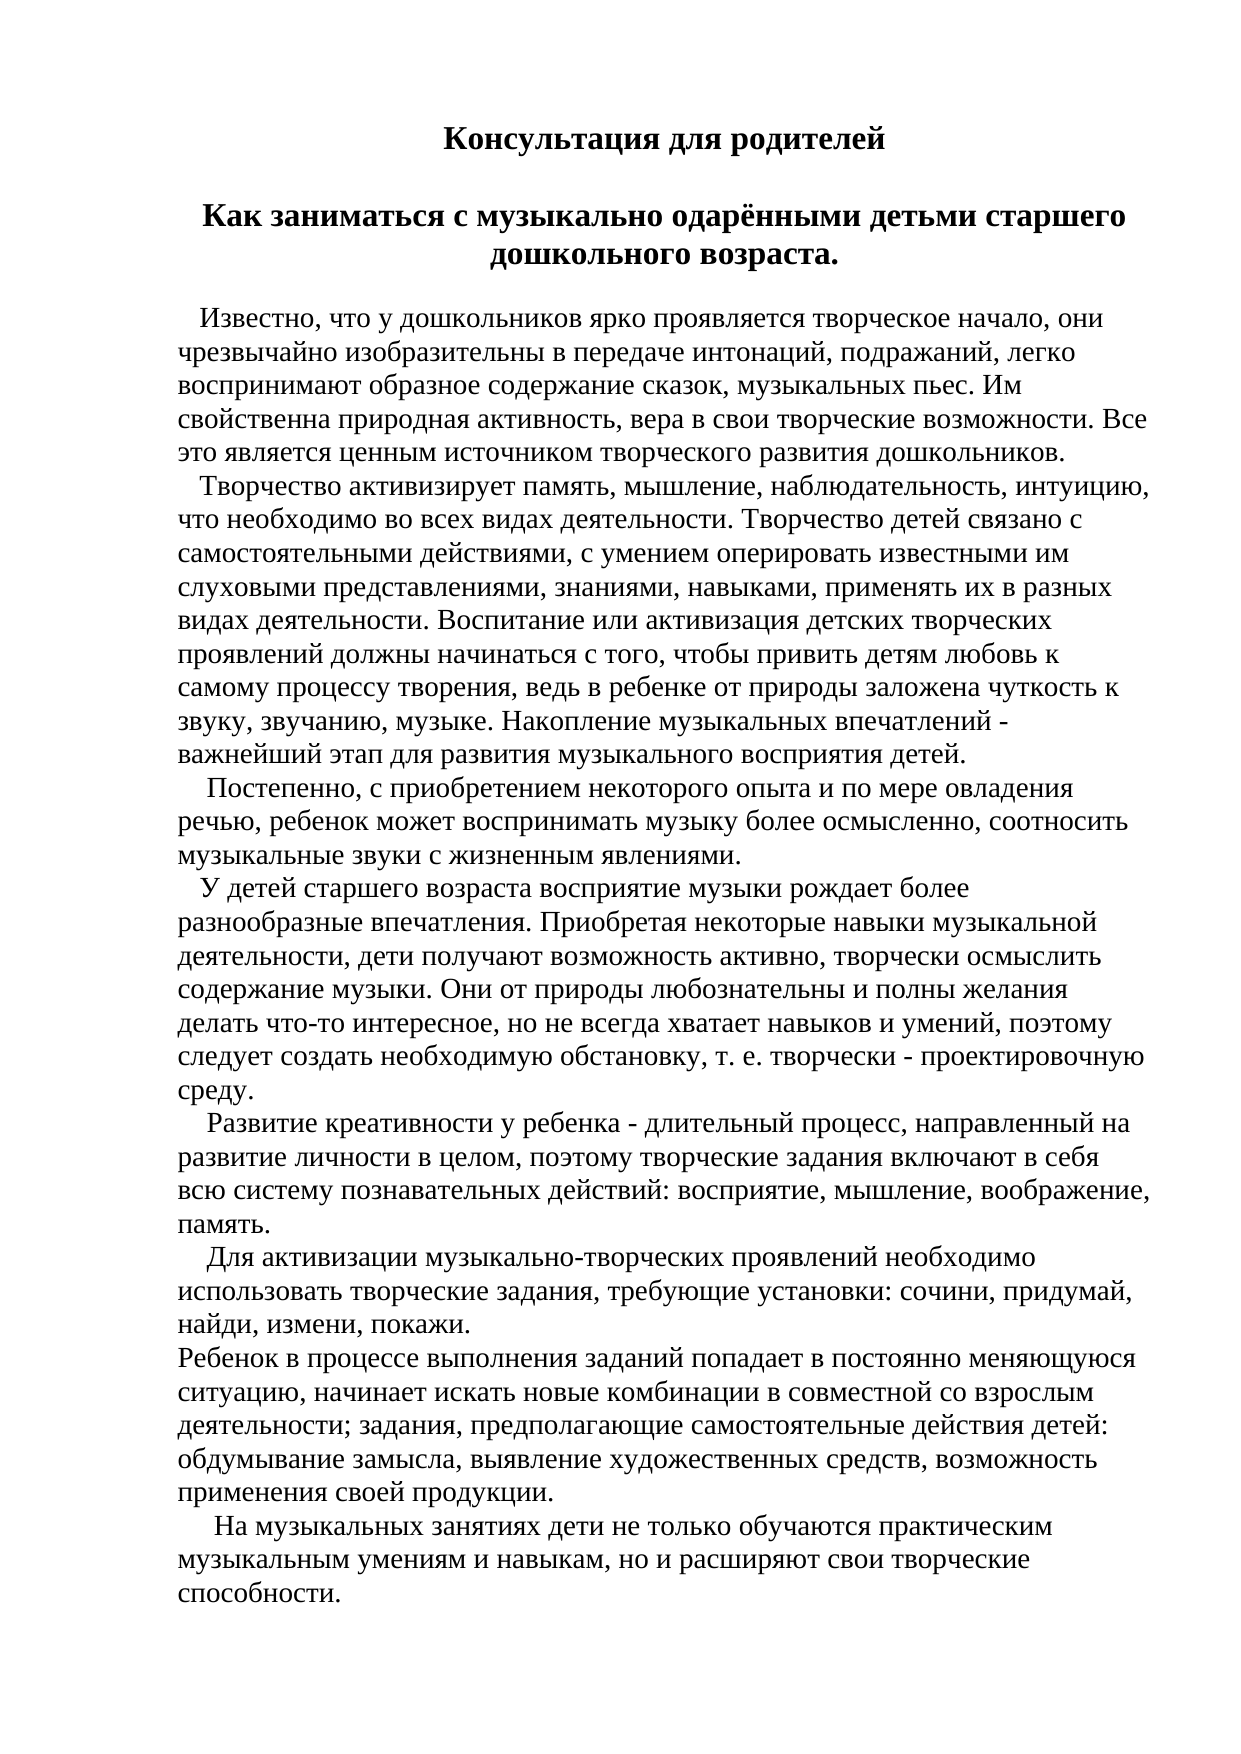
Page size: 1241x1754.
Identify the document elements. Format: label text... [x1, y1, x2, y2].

text У детей старшего возраста восприятие музыки рождает более разнообразные впечатления. Приобретая некоторые навыки музыкальной деятельности, дети получают возможность активно, творчески осмыслить содержание музыки. Они от природы любознательны и полны желания делать что-то интересное, но не всегда хватает навыков и умений, поэтому следует создать необходимую обстановку, т. е. творчески - проектировочную среду. [177, 871, 1152, 1105]
text Ребенок в процессе выполнения заданий попадает в постоянно меняющуюся ситуацию, начинает искать новые комбинации в совместной со взрослым деятельности; задания, предполагающие самостоятельные действия детей: обдумывание замысла, выявление художественных средств, возможность применения своей продукции. [177, 1340, 1152, 1508]
text Творчество активизирует память, мышление, наблюдательность, интуицию, что необходимо во всех видах деятельности. Творчество детей связано с самостоятельными действиями, с умением оперировать известными им слуховыми представлениями, знаниями, навыками, применять их в разных видах деятельности. Воспитание или активизация детских творческих проявлений должны начинаться с того, чтобы привить детям любовь к самому процессу творения, ведь в ребенке от природы заложена чуткость к звуку, звучанию, музыке. Накопление музыкальных впечатлений - важнейший этап для развития музыкального восприятия детей. [177, 468, 1152, 770]
text Известно, что у дошкольников ярко проявляется творческое начало, они чрезвычайно изобразительны в передаче интонаций, подражаний, легко воспринимают образное содержание сказок, музыкальных пьес. Им свойственна природная активность, вера в свои творческие возможности. Все это является ценным источником творческого развития дошкольников. [177, 300, 1152, 468]
text Развитие креативности у ребенка - длительный процесс, направленный на развитие личности в целом, поэтому творческие задания включают в себя всю систему познавательных действий: восприятие, мышление, воображение, память. [177, 1105, 1152, 1239]
text Как заниматься с музыкально одарёнными детьми старшего [177, 195, 1152, 233]
text дошкольного возраста. [177, 233, 1152, 272]
text На музыкальных занятиях дети не только обучаются практическим музыкальным умениям и навыкам, но и расширяют свои творческие способности. [177, 1508, 1152, 1608]
text Постепенно, с приобретением некоторого опыта и по мере овладения речью, ребенок может воспринимать музыку более осмысленно, соотносить музыкальные звуки с жизненным явлениями. [177, 770, 1152, 871]
text Для активизации музыкально-творческих проявлений необходимо использовать творческие задания, требующие установки: сочини, придумай, найди, измени, покажи. [177, 1239, 1152, 1340]
text Консультация для родителей [177, 118, 1152, 156]
